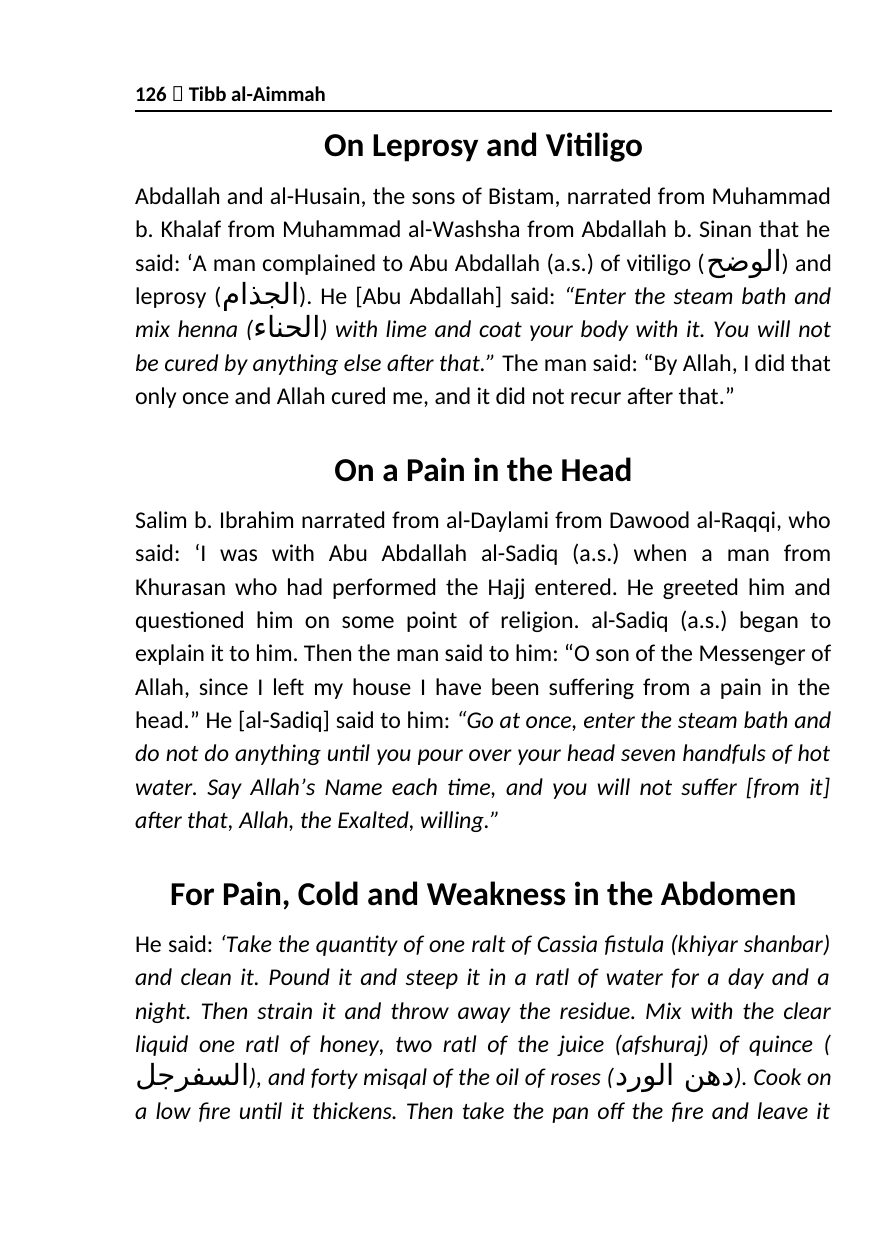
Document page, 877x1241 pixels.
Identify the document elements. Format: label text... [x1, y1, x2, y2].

subtitle For Pain, Cold and Weakness in the Abdomen [135, 873, 832, 913]
subtitle On a Pain in the Head [135, 448, 832, 489]
subtitle On Leprosy and Vitiligo [135, 124, 832, 165]
text Salim b. Ibrahim narrated from al-Daylami from Dawood al-Raqqi, who said: ‘I was with Abu Abdallah al-Sadiq (a.s.) when a man from Khurasan who had performed the Hajj entered. He greeted him and questioned him on some point of religion. al-Sadiq (a.s.) began to explain it to him. Then the man said to him: “O son of the Messenger of Allah, since I left my house I have been suffering from a pain in the head.” He [al-Sadiq] said to him: “Go at once, enter the steam bath and do not do anything until you pour over your head seven handfuls of hot water. Say Allah’s Name each time, and you will not suffer [from it] after that, Allah, the Exalted, willing.” [135, 502, 832, 835]
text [135, 926, 832, 1126]
text Abdallah and al-Husain, the sons of Bistam, narrated from Muhammad b. Khalaf from Muhammad al-Washsha from Abdallah b. Sinan that he said: ‘A man complained to Abu Abdallah (a.s.) of vitiligo (الوضح) and leprosy (الجذام). He [Abu Abdallah] said: “Enter the steam bath and mix henna (الحناء) with lime and coat your body with it. You will not be cured by anything else after that.” The man said: “By Allah, I did that only once and Allah cured me, and it did not recur after that.” [135, 178, 832, 411]
